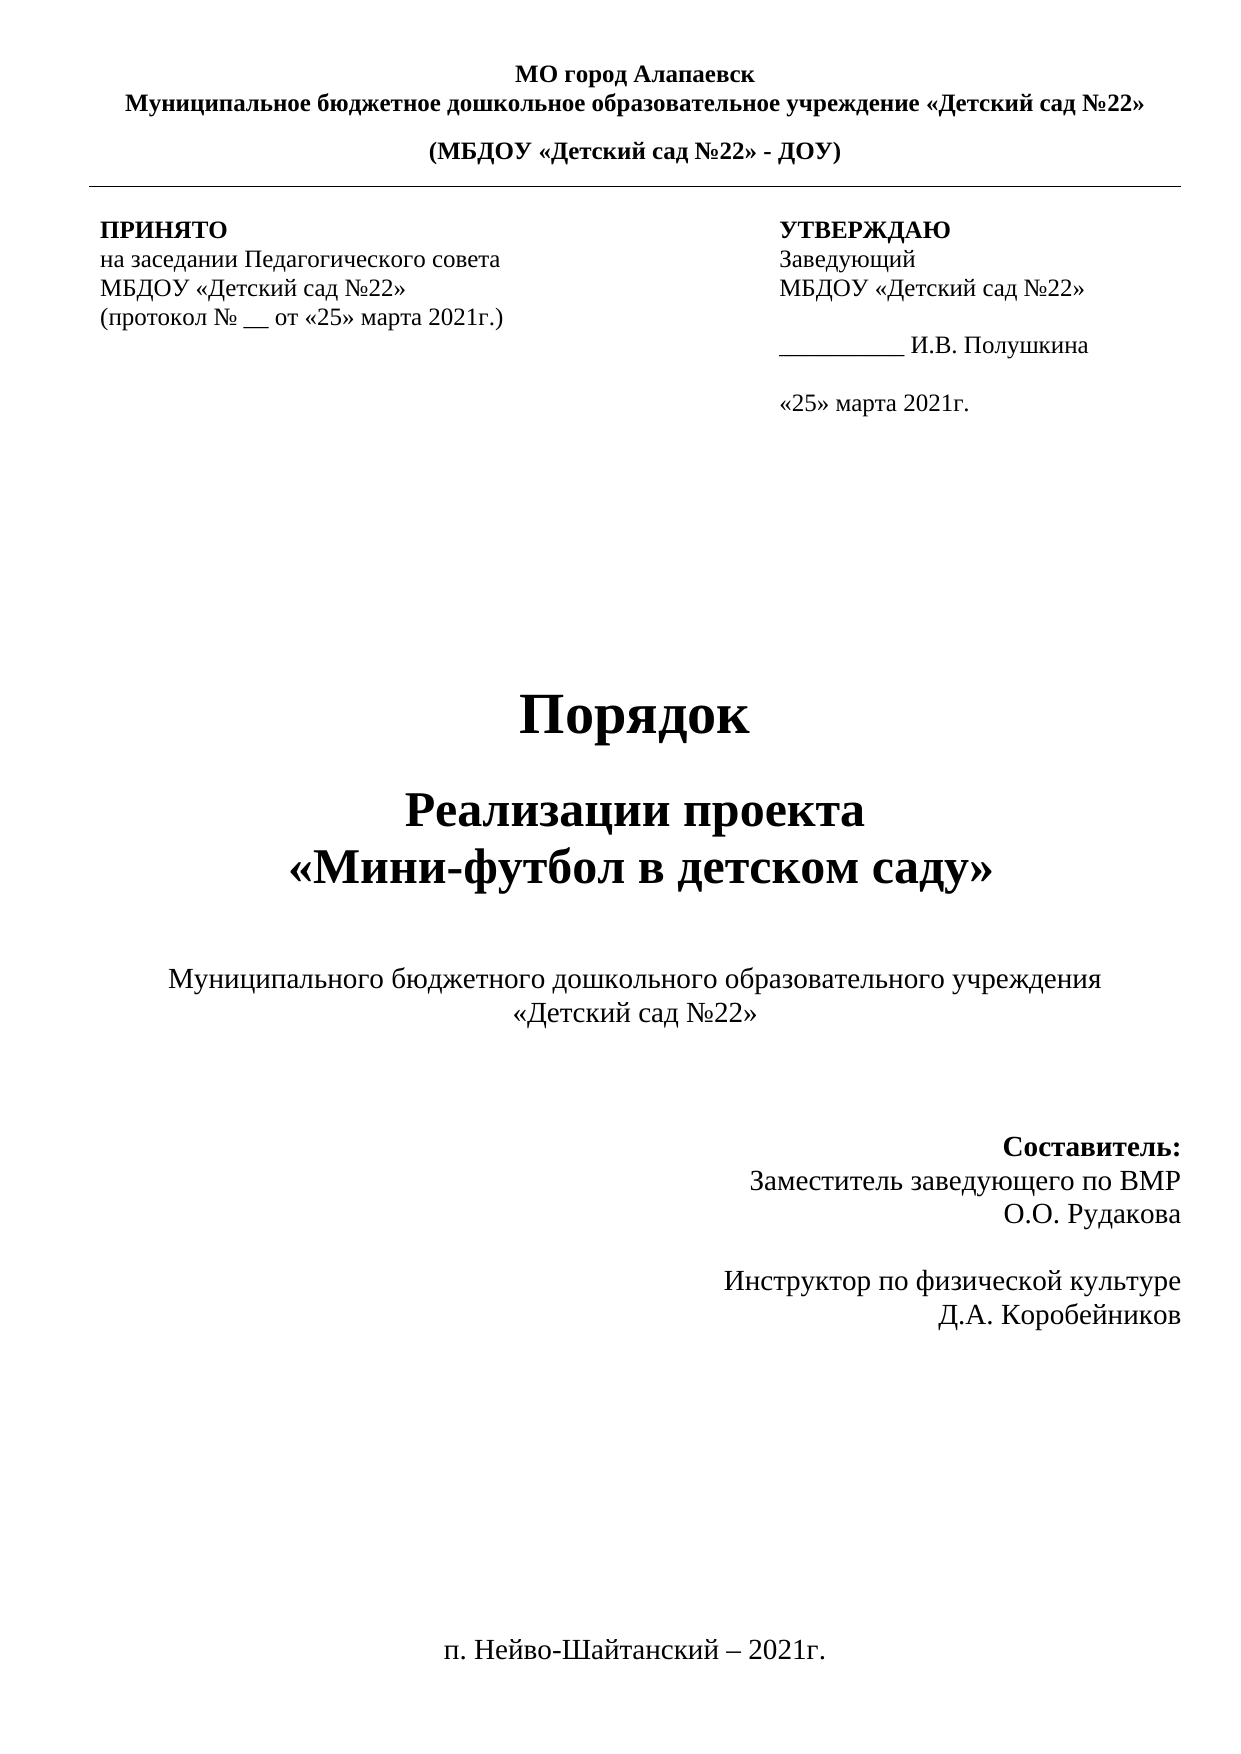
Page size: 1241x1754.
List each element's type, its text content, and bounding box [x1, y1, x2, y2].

table_header УТВЕРЖДАЮ Заведующий МБДОУ «Детский сад №22» __________ И.В. Полушкина «25» марта 2021г. [614, 187, 1178, 511]
text О.О. Рудакова [89, 1196, 1181, 1230]
text Порядок [89, 679, 1181, 746]
text Составитель: [89, 1129, 1181, 1163]
text Заместитель заведующего по ВМР [89, 1163, 1181, 1196]
text (МБДОУ «Детский сад №22» - ДОУ) [89, 136, 1181, 164]
text Муниципальное бюджетное дошкольное образовательное учреждение «Детский сад №22» [89, 88, 1181, 117]
text Муниципального бюджетного дошкольного образовательного учреждения [89, 962, 1181, 995]
text Инструктор по физической культуре [89, 1263, 1181, 1297]
text «Мини-футбол в детском саду» [89, 837, 1181, 894]
text п. Нейво-Шайтанский – 2021г. [89, 1632, 1181, 1666]
text Реализации проекта [89, 779, 1181, 837]
text «Детский сад №22» [89, 995, 1181, 1029]
text МО город Алапаевск [89, 59, 1181, 88]
table_header ПРИНЯТО на заседании Педагогического совета МБДОУ «Детский сад №22» (протокол № __ от «25» марта 2021г.) [89, 187, 613, 511]
text Д.А. Коробейников [89, 1297, 1181, 1331]
